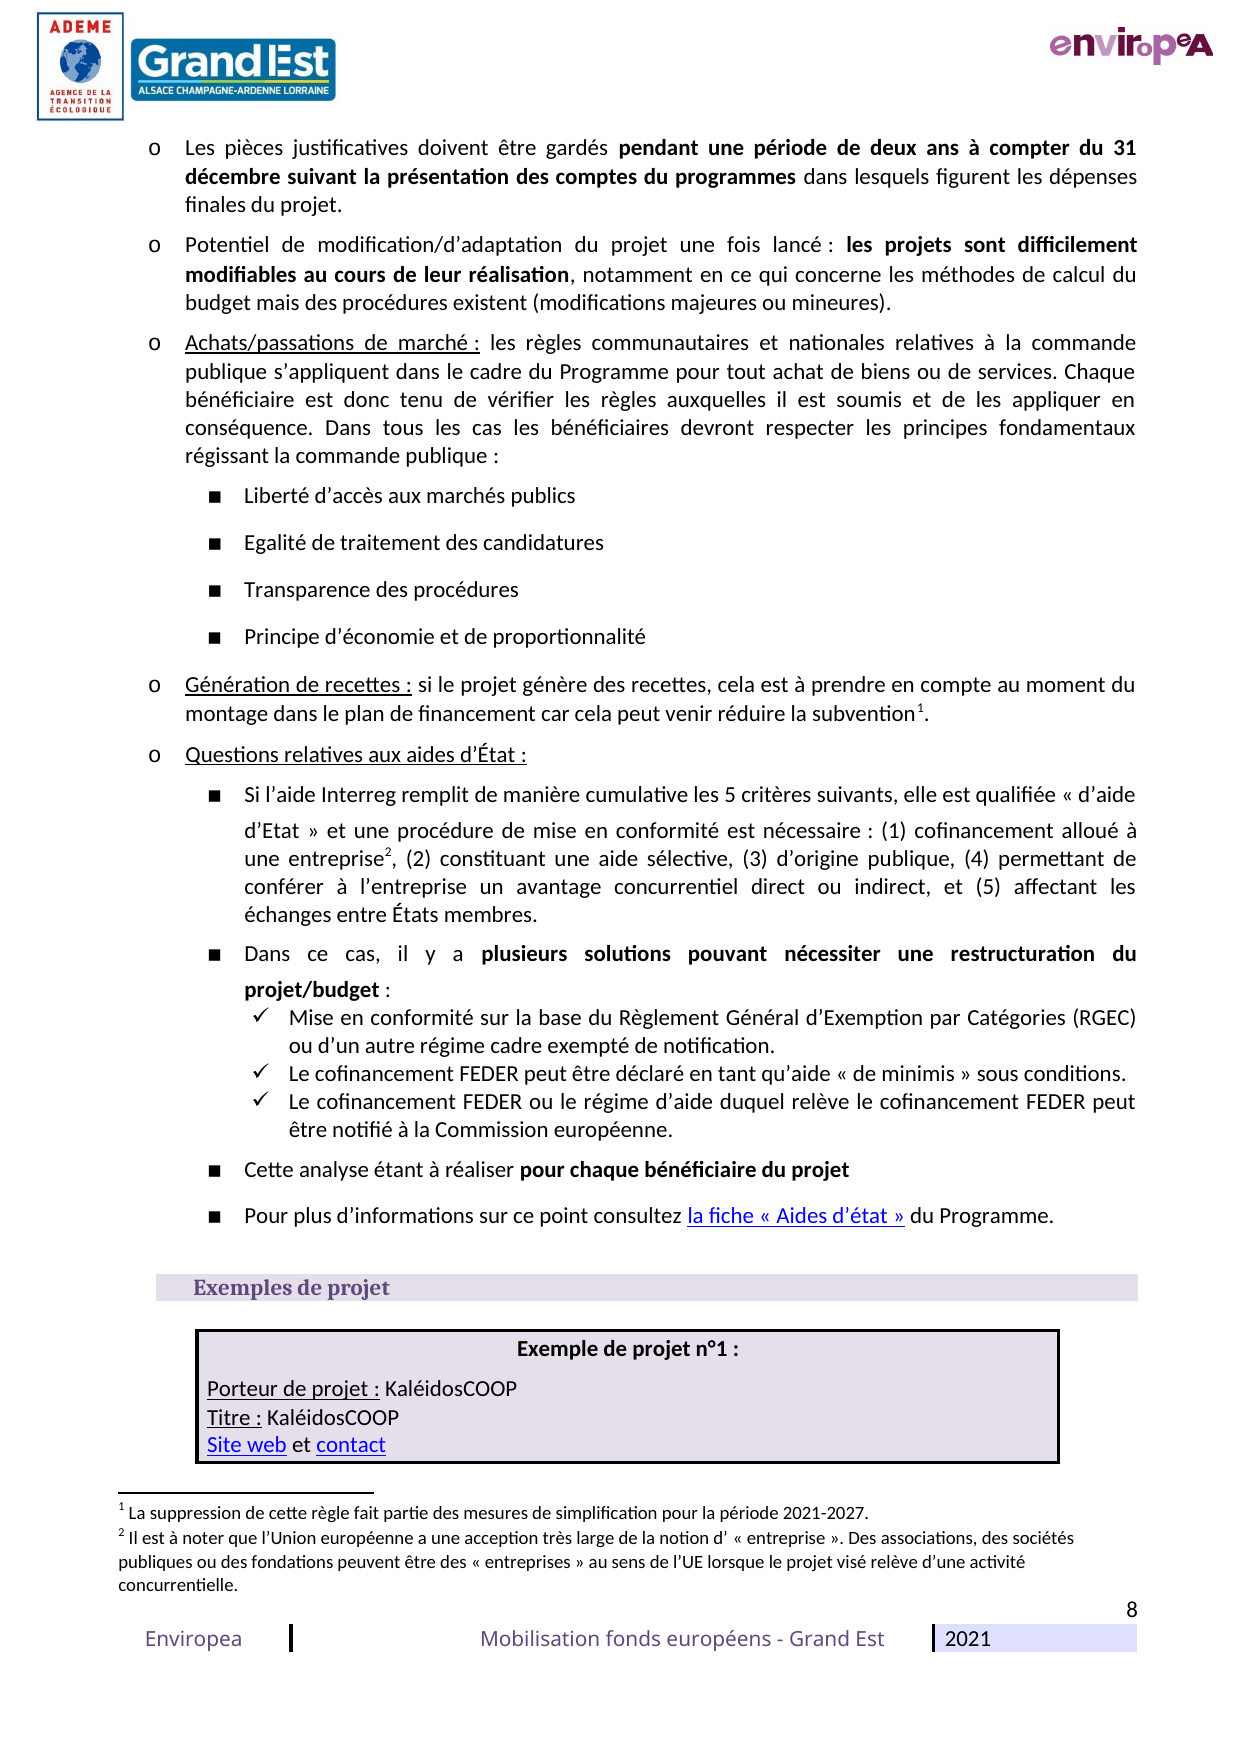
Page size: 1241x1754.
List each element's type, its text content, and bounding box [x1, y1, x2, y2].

list Potentiel de modification/d’adaptation du projet une fois lancé : les projets sont difficilement modifiables au cours de leur réalisation, notamment en ce qui concerne les méthodes de calcul du budget mais des procédures existent (modifications majeures ou mineures). [148, 231, 1138, 316]
list Principe d’économie et de proportionnalité [207, 611, 1138, 657]
list Pour plus d’informations sur ce point consultez la fiche « Aides d’état » du Programme. [207, 1190, 1138, 1237]
list Le cofinancement FEDER ou le régime d’aide duquel relève le cofinancement FEDER peut être notifié à la Commission européenne. [251, 1087, 1138, 1143]
list Dans ce cas, il y a plusieurs solutions pouvant nécessiter une restructuration du projet/budget : [207, 928, 1138, 1003]
list Si l’aide Interreg remplit de manière cumulative les 5 critères suivants, elle est qualifiée « d’aide d’Etat » et une procédure de mise en conformité est nécessaire : (1) cofinancement alloué à une entreprise, (2) constituant une aide sélective, (3) d’origine publique, (4) permettant de conférer à l’entreprise un avantage concurrentiel direct ou indirect, et (5) affectant les échanges entre États membres. [207, 769, 1138, 928]
subtitle Exemples de projet [156, 1274, 1138, 1301]
picture [1050, 27, 1214, 65]
list Questions relatives aux aides d’État : [148, 740, 1138, 769]
text Porteur de projet : KaléidosCOOP [199, 1369, 1057, 1397]
list Mise en conformité sur la base du Règlement Général d’Exemption par Catégories (RGEC) ou d’un autre régime cadre exempté de notification. [251, 1003, 1138, 1059]
list Cette analyse étant à réaliser pour chaque bénéficiaire du projet [207, 1143, 1138, 1190]
list Liberté d’accès aux marchés publics [207, 469, 1138, 517]
picture [25, 8, 339, 124]
list Les pièces justificatives doivent être gardés pendant une période de deux ans à compter du 31 décembre suivant la présentation des comptes du programmes dans lesquels figurent les dépenses finales du projet. [148, 133, 1138, 218]
text Titre : KaléidosCOOP [199, 1397, 1057, 1425]
text Site web et contact [199, 1425, 1057, 1461]
list Le cofinancement FEDER peut être déclaré en tant qu’aide « de minimis » sous conditions. [251, 1059, 1138, 1087]
list Génération de recettes : si le projet génère des recettes, cela est à prendre en compte au moment du montage dans le plan de financement car cela peut venir réduire la subvention. [148, 670, 1138, 727]
list Achats/passations de marché : les règles communautaires et nationales relatives à la commande publique s’appliquent dans le cadre du Programme pour tout achat de biens ou de services. Chaque bénéficiaire est donc tenu de vérifier les règles auxquelles il est soumis et de les appliquer en conséquence. Dans tous les cas les bénéficiaires devront respecter les principes fondamentaux régissant la commande publique : [148, 328, 1138, 469]
list Egalité de traitement des candidatures [207, 517, 1138, 563]
text Exemple de projet n°1 : [199, 1332, 1057, 1362]
list Transparence des procédures [207, 563, 1138, 611]
